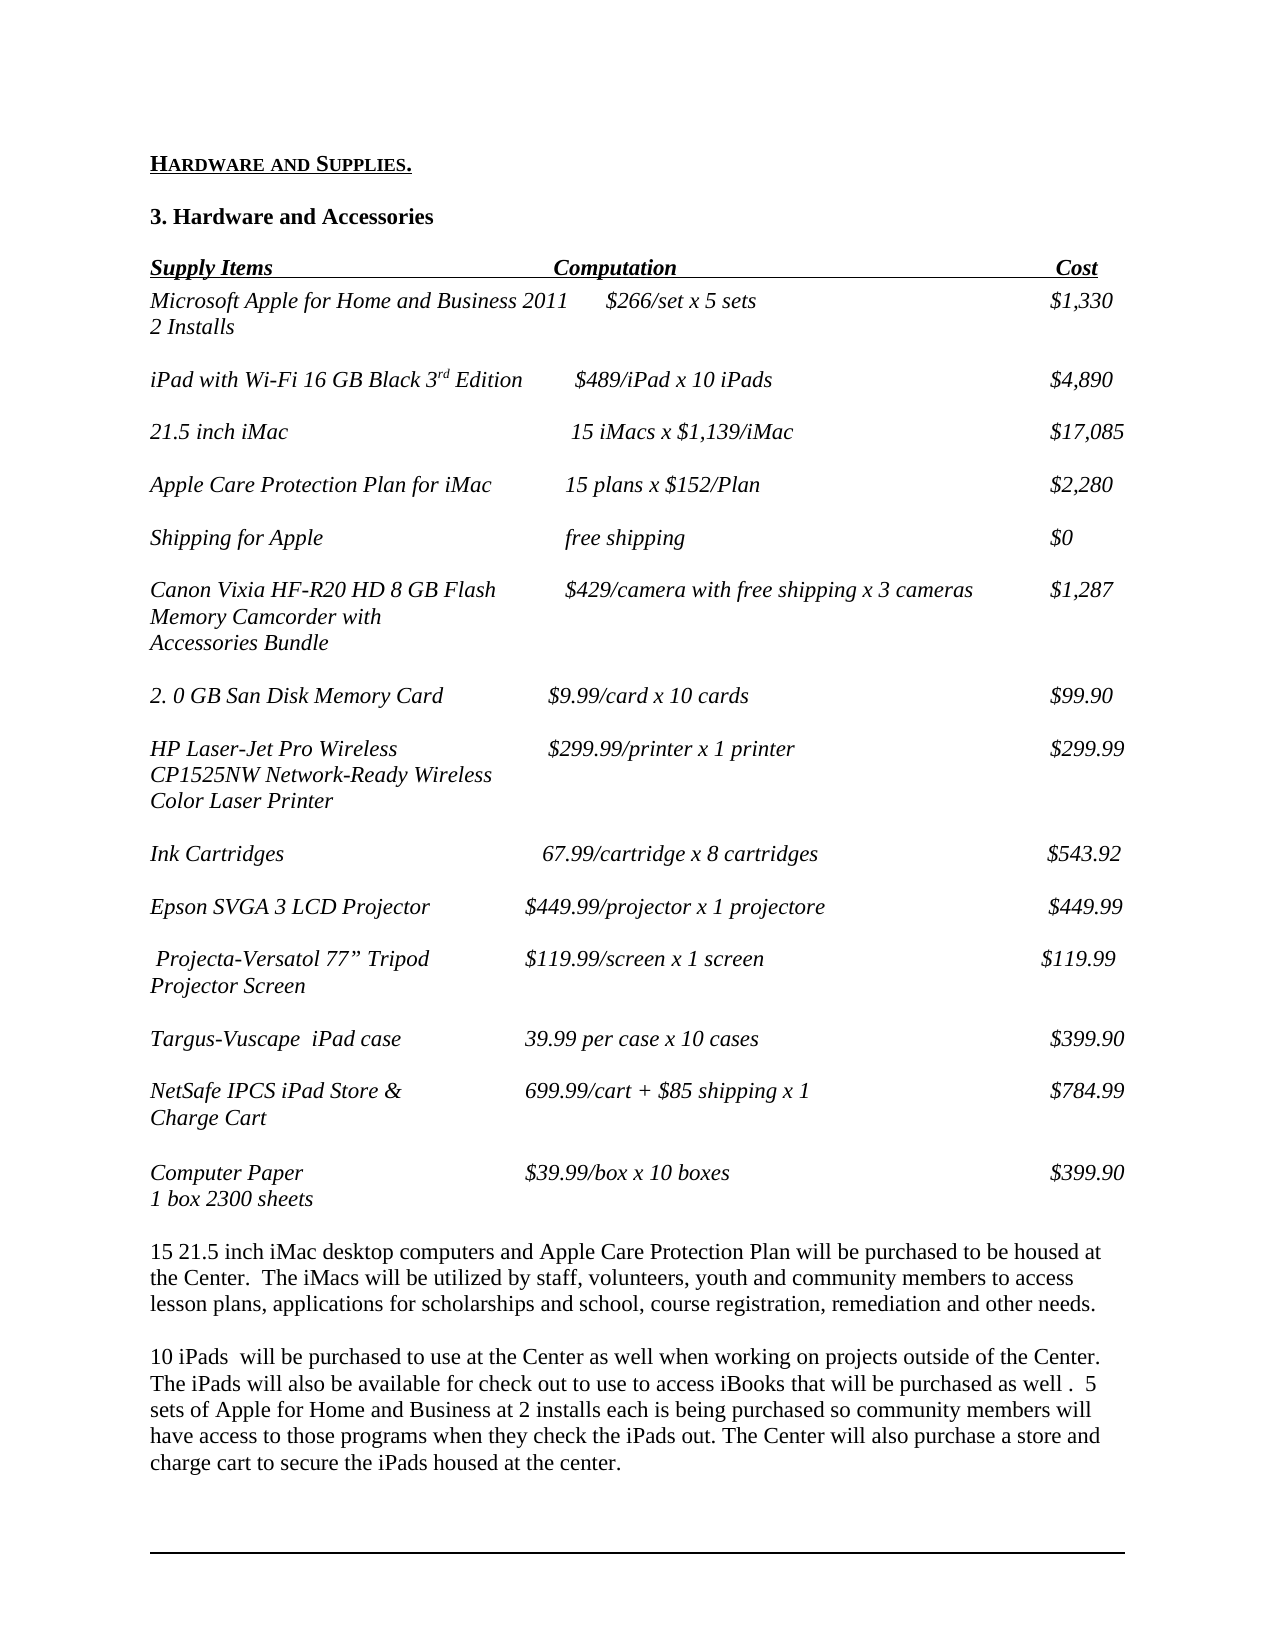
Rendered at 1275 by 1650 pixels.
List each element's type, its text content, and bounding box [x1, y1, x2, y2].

text 1 box 2300 sheets [150, 1185, 1125, 1211]
text Targus-Vuscape iPad case 39.99 per case x 10 cases $399.90 [150, 1024, 1125, 1051]
text NetSafe IPCS iPad Store & 699.99/cart + $85 shipping x 1 $784.99 [150, 1077, 1125, 1104]
text Color Laser Printer [150, 787, 1125, 814]
text Memory Camcorder with [150, 603, 1125, 629]
text Computer Paper $39.99/box x 10 boxes $399.90 [150, 1159, 1125, 1185]
text CP1525NW Network-Ready Wireless [150, 761, 1125, 787]
text 21.5 inch iMac 15 iMacs x $1,139/iMac $17,085 [150, 418, 1125, 445]
text Hardware and Supplies. [150, 150, 1125, 176]
subtitle Projector Screen [150, 972, 1125, 998]
text Projecta-Versatol 77” Tripod $119.99/screen x 1 screen $119.99 [150, 946, 1125, 972]
text 2. 0 GB San Disk Memory Card $9.99/card x 10 cards $99.90 [150, 682, 1125, 708]
text iPad with Wi-Fi 16 GB Black 3rd Edition $489/iPad x 10 iPads $4,890 [150, 366, 1125, 392]
text Ink Cartridges 67.99/cartridge x 8 cartridges $543.92 [150, 840, 1125, 866]
text 3. Hardware and Accessories [150, 203, 1125, 229]
text HP Laser-Jet Pro Wireless $299.99/printer x 1 printer $299.99 [150, 735, 1125, 761]
text 2 Installs [150, 313, 1125, 339]
text 10 iPads will be purchased to use at the Center as well when working on projects outside of the Center. The iPads will also be available for check out to use to access iBooks that will be purchased as well . 5 sets of Apple for Home and Business at 2 installs each is being purchased so community members will have access to those programs when they check the iPads out. The Center will also purchase a store and charge cart to secure the iPads housed at the center. [150, 1343, 1125, 1475]
text Accessories Bundle [150, 629, 1125, 656]
text 15 21.5 inch iMac desktop computers and Apple Care Protection Plan will be purchased to be housed at the Center. The iMacs will be utilized by staff, volunteers, youth and community members to access lesson plans, applications for scholarships and school, course registration, remediation and other needs. [150, 1238, 1125, 1317]
text Shipping for Apple free shipping $0 [150, 524, 1125, 550]
text Microsoft Apple for Home and Business 2011 $266/set x 5 sets $1,330 [150, 287, 1125, 313]
subtitle Supply Items Computation Cost [150, 254, 1125, 280]
text Charge Cart [150, 1104, 1125, 1159]
text Epson SVGA 3 LCD Projector $449.99/projector x 1 projectore $449.99 [150, 893, 1125, 919]
text Canon Vixia HF-R20 HD 8 GB Flash $429/camera with free shipping x 3 cameras $1,287 [150, 577, 1125, 603]
text Apple Care Protection Plan for iMac 15 plans x $152/Plan $2,280 [150, 471, 1125, 497]
